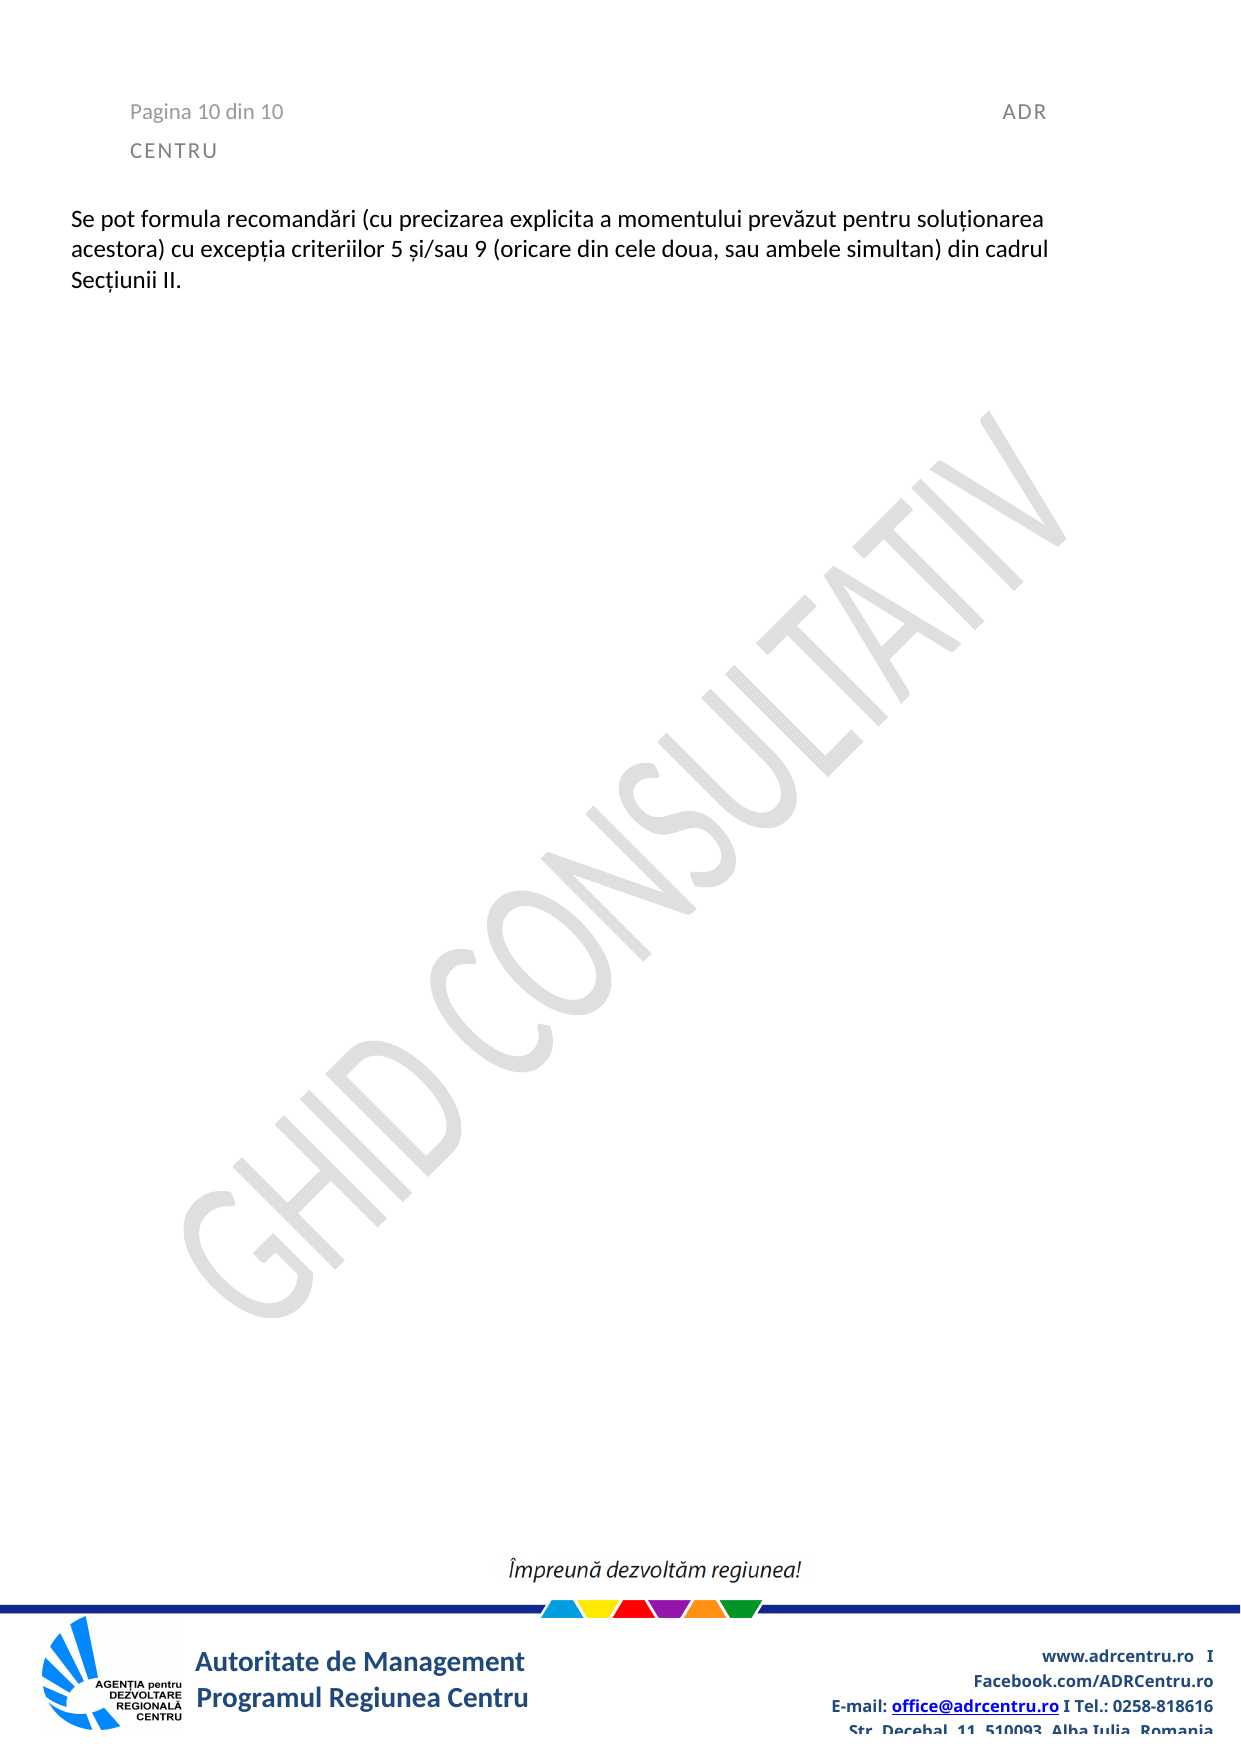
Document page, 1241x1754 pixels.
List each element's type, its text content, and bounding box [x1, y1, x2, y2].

picture [495, 1556, 814, 1583]
text Se pot formula recomandări (cu precizarea explicita a momentului prevăzut pentru soluționarea acestora) cu excepția criteriilor 5 și/sau 9 (oricare din cele doua, sau ambele simultan) din cadrul Secțiunii II. [71, 203, 1125, 294]
picture [574, 1600, 1241, 1618]
picture [0, 1600, 550, 1730]
